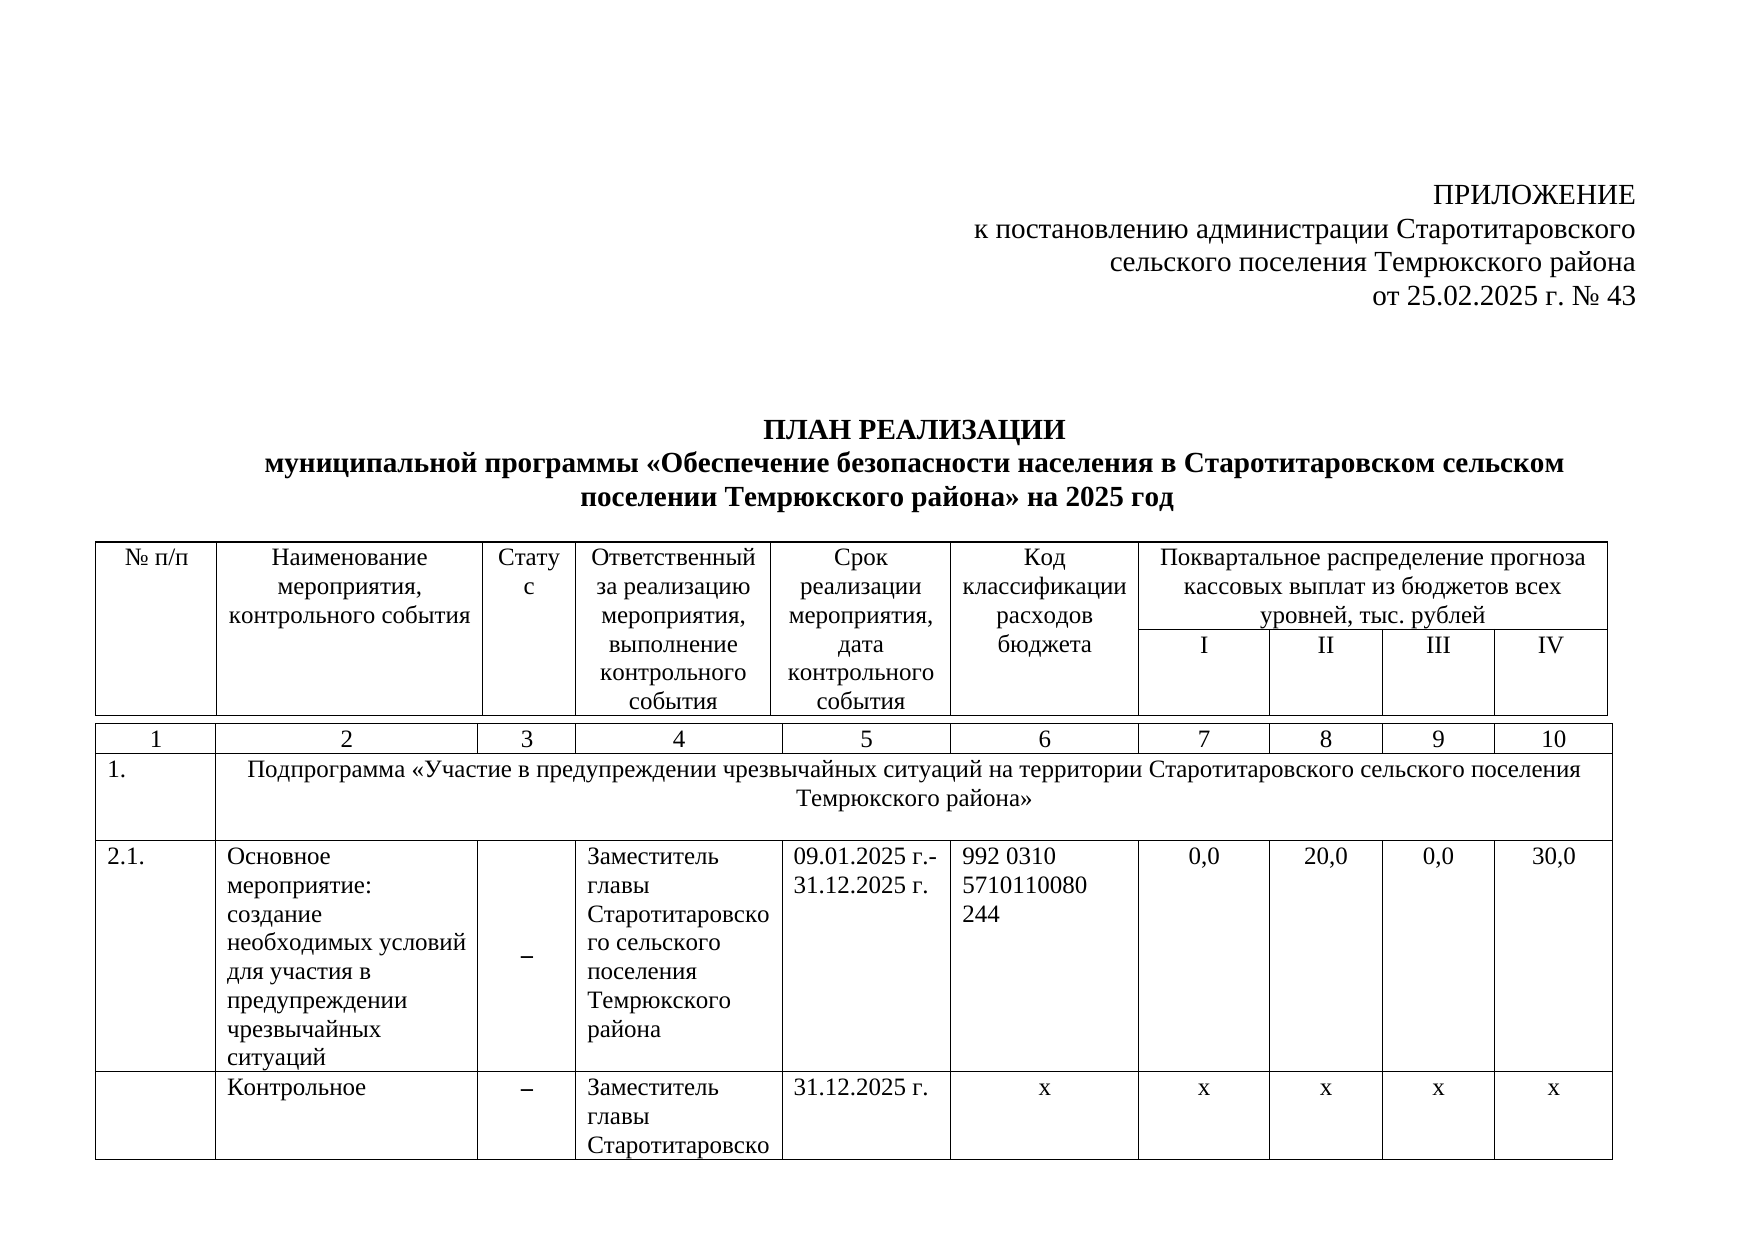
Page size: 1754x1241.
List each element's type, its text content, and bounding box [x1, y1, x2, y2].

text ПРИЛОЖЕНИЕ [118, 177, 1636, 211]
table_cell х [1270, 1072, 1382, 1158]
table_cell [576, 1072, 782, 1158]
table_cell х [1495, 1072, 1612, 1158]
table_cell Основное мероприятие: создание необходимых условий для участия в предупреждении чрезвычайных ситуаций [216, 841, 477, 1071]
table_cell 0,0 [1139, 841, 1269, 1071]
text к постановлению администрации Старотитаровского [118, 211, 1636, 244]
table_header 10 [1495, 724, 1612, 753]
table_header Наименование мероприятия, контрольного события [217, 543, 482, 715]
table_cell III [1383, 630, 1494, 715]
table_cell 992 0310 5710110080 244 [951, 841, 1138, 1071]
table_cell Подпрограмма «Участие в предупреждении чрезвычайных ситуаций на территории Старотитаровского сельского поселения Темрюкского района» [216, 754, 1612, 840]
table_header № п/п [96, 543, 216, 715]
table_cell 0,0 [1383, 841, 1494, 1071]
table_cell I [1139, 630, 1269, 715]
table_cell II [1270, 630, 1382, 715]
text сельского поселения Темрюкского района [118, 244, 1636, 278]
table_cell [96, 1072, 215, 1158]
table_header 2 [216, 724, 477, 753]
text от 25.02.2025 г. № 43 [118, 278, 1636, 311]
table_header 6 [951, 724, 1138, 753]
table_header 5 [783, 724, 950, 753]
table_cell 20,0 [1270, 841, 1382, 1071]
table_header 1 [96, 724, 215, 753]
table_cell х [1383, 1072, 1494, 1158]
table_header Ответственный за реализацию мероприятия, выполнение контрольного события [576, 543, 770, 715]
table_cell IV [1495, 630, 1607, 715]
table_cell 09.01.2025 г.- 31.12.2025 г. [783, 841, 950, 1071]
table_cell х [951, 1072, 1138, 1158]
table_cell Заместитель главы Старотитаровского сельского поселения Темрюкского района [576, 841, 782, 1071]
table_header Код классификации расходов бюджета [951, 543, 1138, 715]
table_header 8 [1270, 724, 1382, 753]
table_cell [216, 1072, 477, 1158]
table_cell ‒ [478, 1072, 575, 1158]
table_header Статус [483, 543, 575, 715]
table_cell 2.1. [96, 841, 215, 1071]
table_cell 1. [96, 754, 215, 840]
table_header Поквартальное распределение прогноза кассовых выплат из бюджетов всех уровней, тыс. рублей [1139, 543, 1607, 629]
table_header 9 [1383, 724, 1494, 753]
table_cell х [1139, 1072, 1269, 1158]
table_header Срок реализации мероприятия, дата контрольного события [771, 543, 950, 715]
table_cell 31.12.2025 г. [783, 1072, 950, 1158]
table_cell 30,0 [1495, 841, 1612, 1071]
text муниципальной программы «Обеспечение безопасности населения в Старотитаровском сельском поселении Темрюкского района» на 2025 год [118, 446, 1636, 513]
table_header 7 [1139, 724, 1269, 753]
table_header 4 [576, 724, 782, 753]
text ПЛАН РЕАЛИЗАЦИИ [118, 412, 1636, 446]
table_cell ‒ [478, 841, 575, 1071]
table_header 3 [478, 724, 575, 753]
